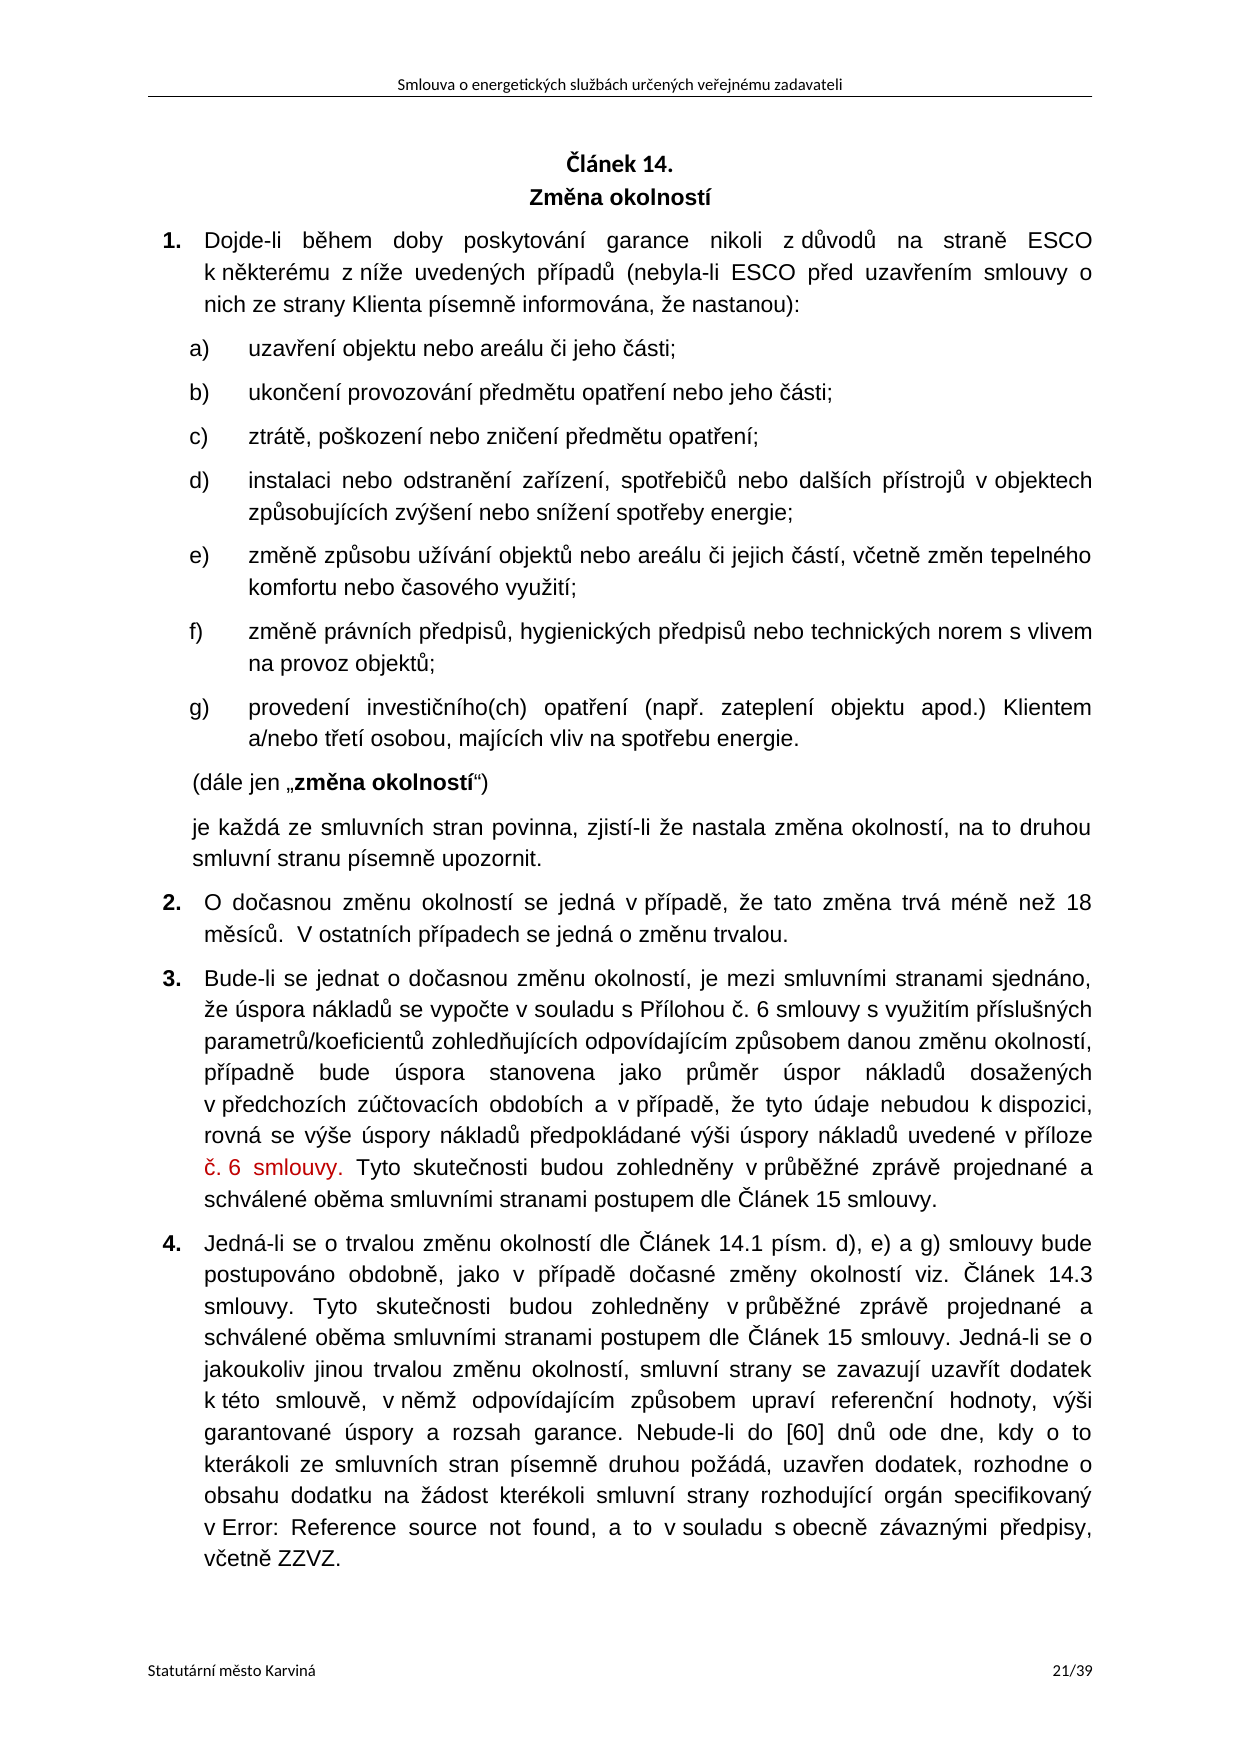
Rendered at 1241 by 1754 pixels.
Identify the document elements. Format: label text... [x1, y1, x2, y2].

subtitle instalaci nebo odstranění zařízení, spotřebičů nebo dalších přístrojů v objektech způsobujících zvýšení nebo snížení spotřeby energie; [189, 467, 1092, 525]
subtitle uzavření objektu nebo areálu či jeho části; [189, 335, 1092, 361]
subtitle O dočasnou změnu okolností se jedná v případě, že tato změna trvá méně než 18 měsíců. V ostatních případech se jedná o změnu trvalou. [162, 889, 1092, 947]
subtitle provedení investičního(ch) opatření (např. zateplení objektu apod.) Klientem a/nebo třetí osobou, majících vliv na spotřebu energie. [189, 694, 1092, 752]
subtitle Dojde-li během doby poskytování garance nikoli z důvodů na straně ESCO k některému z níže uvedených případů (nebyla-li ESCO před uzavřením smlouvy o nich ze strany Klienta písemně informována, že nastanou): [162, 227, 1092, 317]
subtitle je každá ze smluvních stran povinna, zjistí-li že nastala změna okolností, na to druhou smluvní stranu písemně upozornit. [192, 813, 1092, 871]
subtitle ukončení provozování předmětu opatření nebo jeho části; [189, 379, 1092, 405]
subtitle změně způsobu užívání objektů nebo areálu či jejich částí, včetně změn tepelného komfortu nebo časového využití; [189, 542, 1092, 600]
subtitle Bude-li se jednat o dočasnou změnu okolností, je mezi smluvními stranami sjednáno, že úspora nákladů se vypočte v souladu s Přílohou č. 6 smlouvy s využitím příslušných parametrů/koeficientů zohledňujících odpovídajícím způsobem danou změnu okolností, případně bude úspora stanovena jako průměr úspor nákladů dosažených v předchozích zúčtovacích obdobích a v případě, že tyto údaje nebudou k dispozici, rovná se výše úspory nákladů předpokládané výši úspory nákladů uvedené v příloze č. 6 smlouvy. Tyto skutečnosti budou zohledněny v průběžné zprávě projednané a schválené oběma smluvními stranami postupem dle Článek 15 smlouvy. [162, 965, 1092, 1212]
subtitle změně právních předpisů, hygienických předpisů nebo technických norem s vlivem na provoz objektů; [189, 618, 1092, 676]
subtitle Změna okolností [148, 148, 1092, 210]
text (dále jen „změna okolností“) [192, 769, 1092, 796]
subtitle ztrátě, poškození nebo zničení předmětu opatření; [189, 423, 1092, 449]
